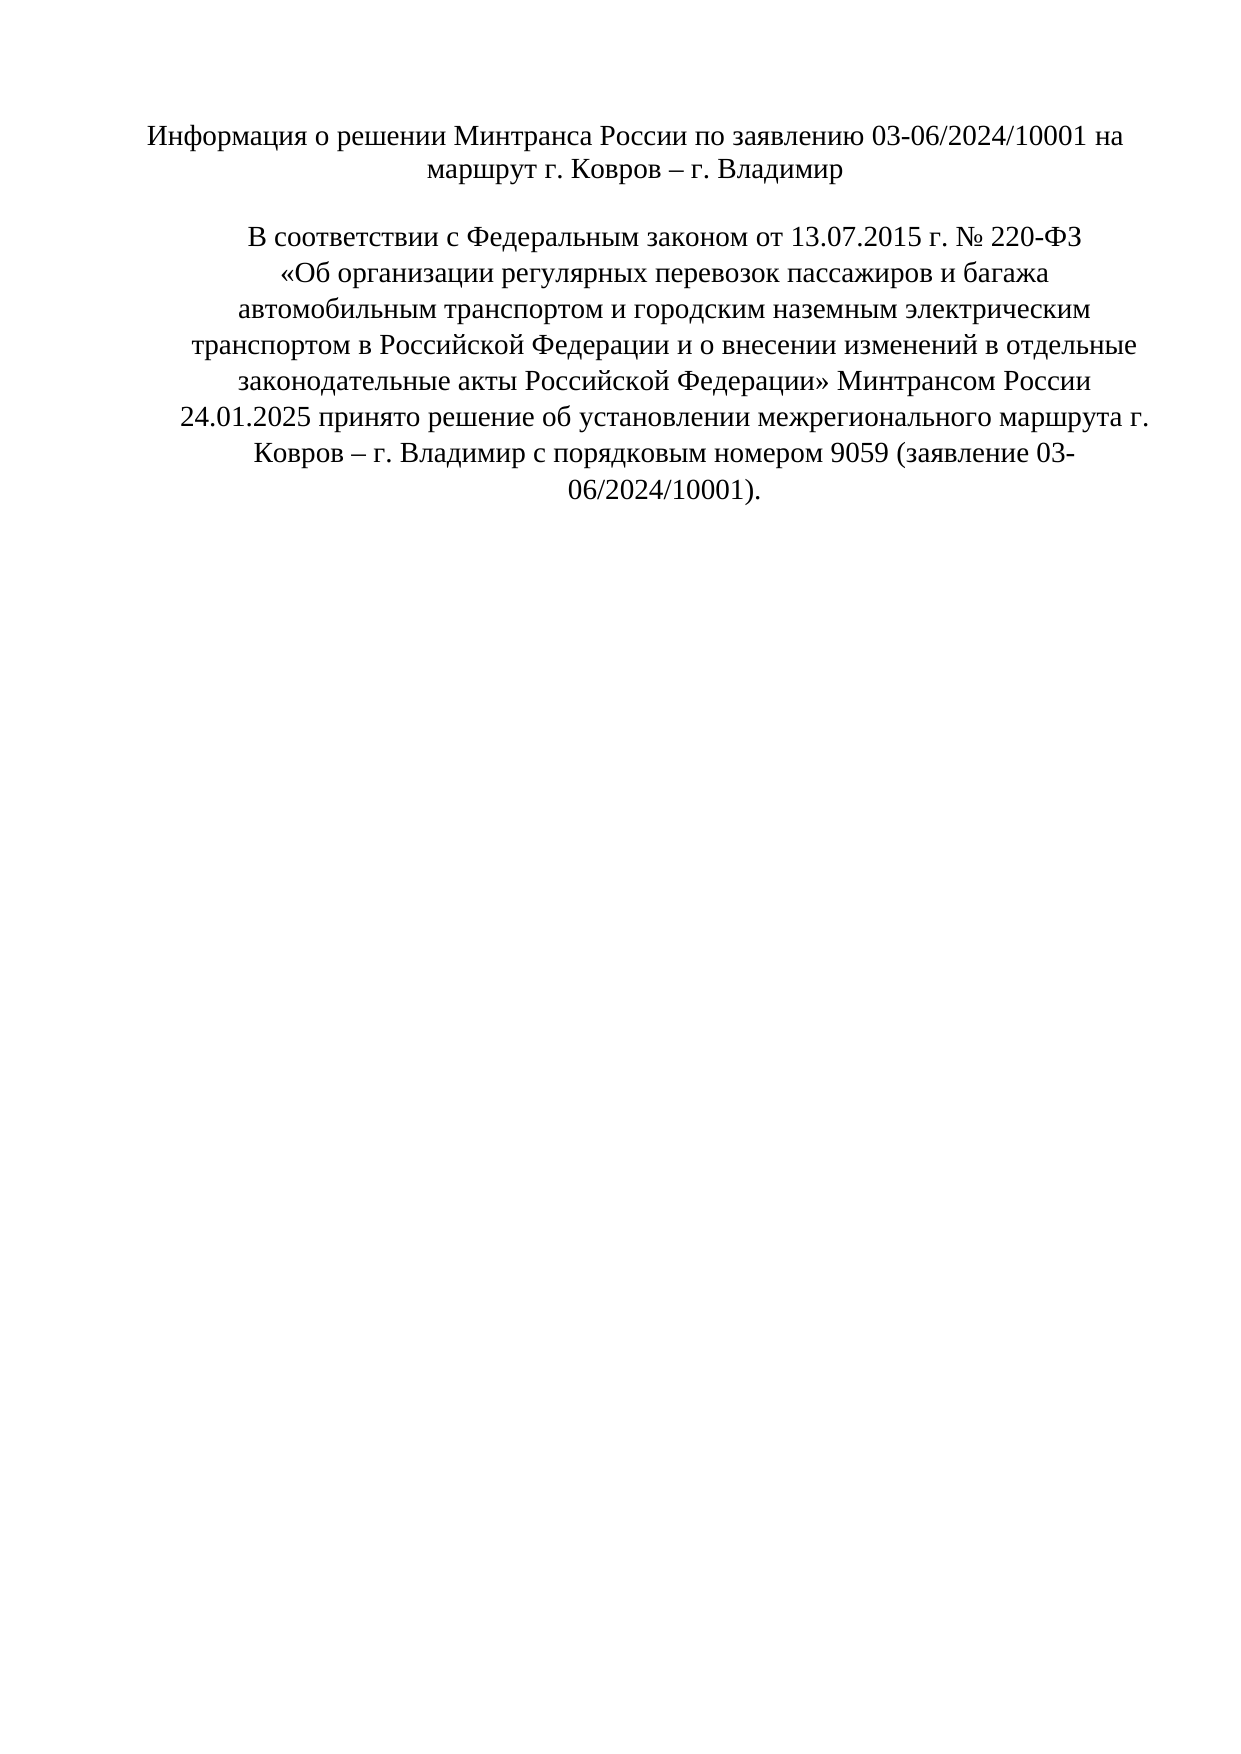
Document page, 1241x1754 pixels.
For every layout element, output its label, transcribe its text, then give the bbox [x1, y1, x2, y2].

text В соответствии с Федеральным законом от 13.07.2015 г. № 220-ФЗ «Об организации регулярных перевозок пассажиров и багажа автомобильным транспортом и городским наземным электрическим транспортом в Российской Федерации и о внесении изменений в отдельные законодательные акты Российской Федерации» Минтрансом России 24.01.2025 принято решение об установлении межрегионального маршрута г. Ковров – г. Владимир с порядковым номером 9059 (заявление 03-06/2024/10001). [177, 219, 1152, 505]
text Информация о решении Минтранса России по заявлению 03-06/2024/10001 на маршрут г. Ковров – г. Владимир [118, 118, 1152, 185]
